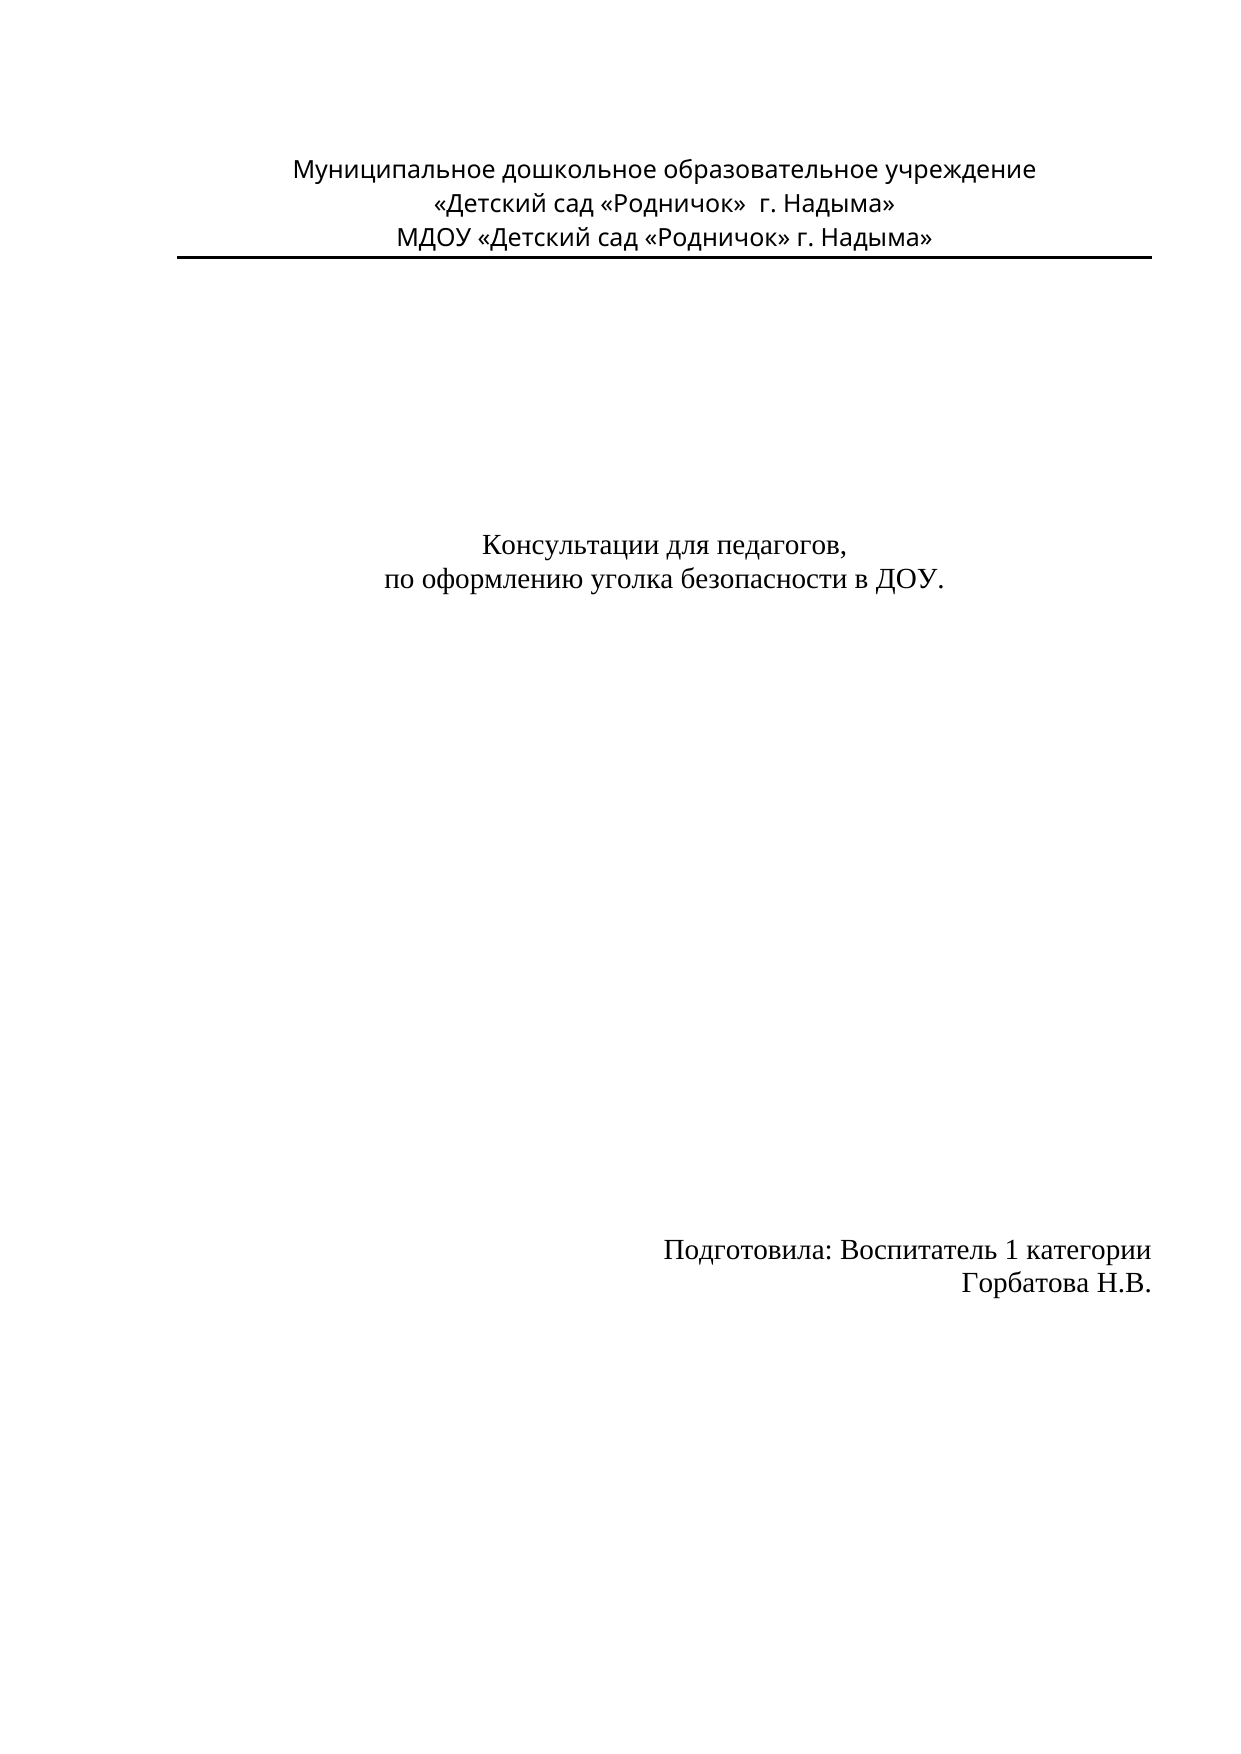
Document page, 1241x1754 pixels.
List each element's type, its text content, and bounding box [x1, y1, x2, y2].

text по оформлению уголка безопасности в ДОУ. [177, 561, 1152, 594]
text Муниципальное дошкольное образовательное учреждение [177, 152, 1152, 186]
text Консультации для педагогов, [177, 527, 1152, 561]
text Подготовила: Воспитатель 1 категории [177, 1232, 1152, 1265]
text МДОУ «Детский сад «Родничок» г. Надыма» [177, 220, 1152, 256]
text Горбатова Н.В. [177, 1265, 1152, 1299]
text «Детский сад «Родничок» г. Надыма» [177, 186, 1152, 220]
